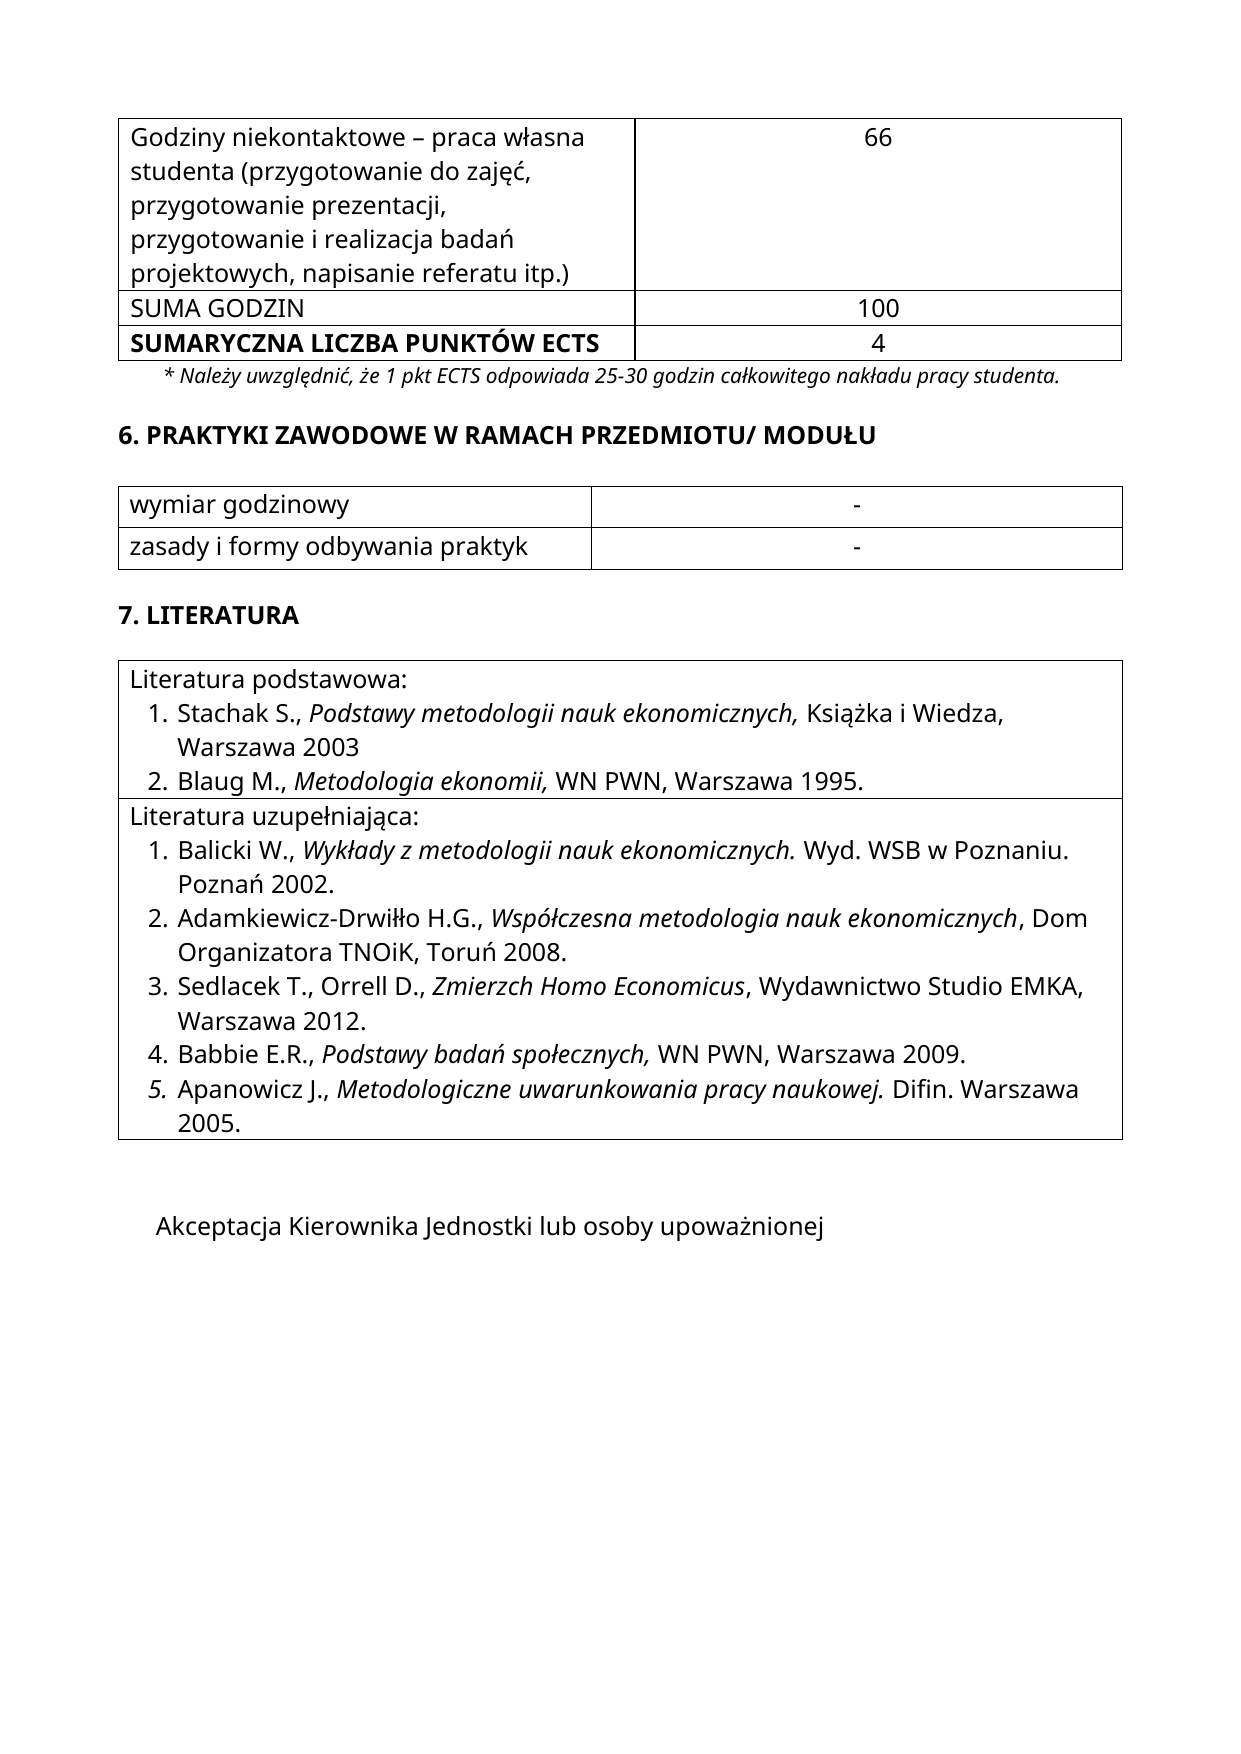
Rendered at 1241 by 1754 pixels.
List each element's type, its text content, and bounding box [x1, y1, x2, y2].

text 6. PRAKTYKI ZAWODOWE W RAMACH PRZEDMIOTU/ MODUŁU [118, 418, 1122, 452]
table_cell SUMARYCZNA LICZBA PUNKTÓW ECTS [119, 326, 634, 360]
table_header - [592, 487, 1122, 527]
table_cell 100 [636, 291, 1121, 324]
text Akceptacja Kierownika Jednostki lub osoby upoważnionej [156, 1208, 1122, 1243]
table_cell 66 [636, 119, 1121, 289]
table_header Literatura podstawowa: Stachak S., Podstawy metodologii nauk ekonomicznych, Książka i Wiedza, Warszawa 2003 Blaug M., Metodologia ekonomii, WN PWN, Warszawa 1995. [119, 661, 1122, 798]
table_cell 4 [636, 326, 1121, 360]
table_cell SUMA GODZIN [119, 291, 634, 324]
table_cell Godziny niekontaktowe – praca własna studenta (przygotowanie do zajęć, przygotowanie prezentacji, przygotowanie i realizacja badań projektowych, napisanie referatu itp.) [119, 119, 634, 289]
text * Należy uwzględnić, że 1 pkt ECTS odpowiada 25-30 godzin całkowitego nakładu pracy studenta. [162, 361, 1122, 389]
text 7. LITERATURA [118, 598, 1122, 632]
table_header wymiar godzinowy [119, 487, 591, 527]
table_cell - [592, 528, 1122, 568]
table_cell Literatura uzupełniająca: Balicki W., Wykłady z metodologii nauk ekonomicznych. Wyd. WSB w Poznaniu. Poznań 2002. Adamkiewicz-Drwiłło H.G., Współczesna metodologia nauk ekonomicznych, Dom Organizatora TNOiK, Toruń 2008. Sedlacek T., Orrell D., Zmierzch Homo Economicus, Wydawnictwo Studio EMKA, Warszawa 2012. Babbie E.R., Podstawy badań społecznych, WN PWN, Warszawa 2009. Apanowicz J., Metodologiczne uwarunkowania pracy naukowej. Difin. Warszawa 2005. [119, 799, 1122, 1139]
table_cell zasady i formy odbywania praktyk [119, 528, 591, 568]
